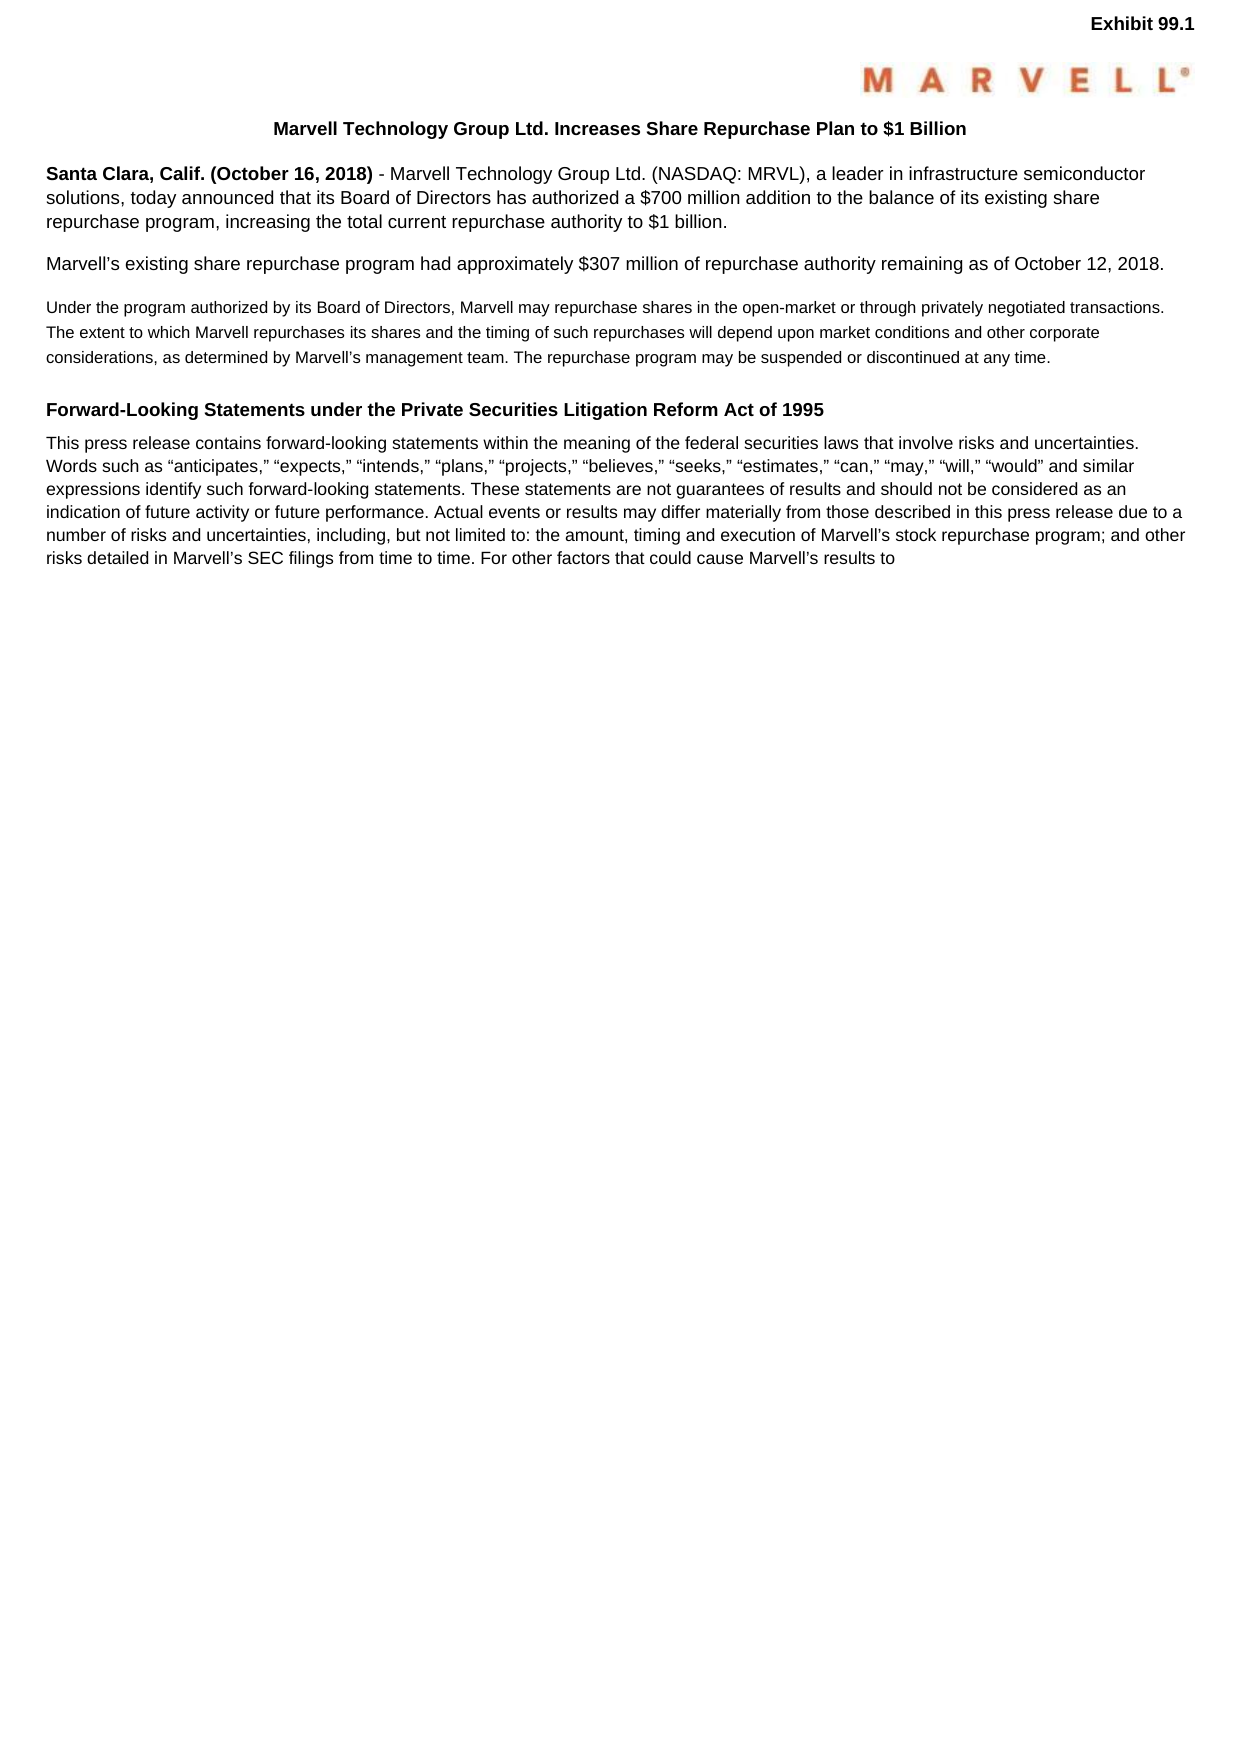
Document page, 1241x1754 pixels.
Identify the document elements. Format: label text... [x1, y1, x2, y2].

text Forward-Looking Statements under the Private Securities Litigation Reform Act of 1995 [46, 399, 1194, 420]
text Marvell Technology Group Ltd. Increases Share Repurchase Plan to $1 Billion [46, 118, 1194, 140]
picture [860, 62, 1195, 98]
text Exhibit 99.1 [46, 13, 1194, 34]
text Under the program authorized by its Board of Directors, Marvell may repurchase shares in the open-market or through privately negotiated transactions. The extent to which Marvell repurchases its shares and the timing of such repurchases will depend upon market conditions and other corporate considerations, as determined by Marvell’s management team. The repurchase program may be suspended or discontinued at any time. [46, 298, 1190, 367]
text Santa Clara, Calif. (October 16, 2018) - Marvell Technology Group Ltd. (NASDAQ: MRVL), a leader in infrastructure semiconductor solutions, today announced that its Board of Directors has authorized a $700 million addition to the balance of its existing share repurchase program, increasing the total current repurchase authority to $1 billion. [46, 163, 1169, 232]
text This press release contains forward-looking statements within the meaning of the federal securities laws that involve risks and uncertainties. Words such as “anticipates,” “expects,” “intends,” “plans,” “projects,” “believes,” “seeks,” “estimates,” “can,” “may,” “will,” “would” and similar expressions identify such forward-looking statements. These statements are not guarantees of results and should not be considered as an indication of future activity or future performance. Actual events or results may differ materially from those described in this press release due to a number of risks and uncertainties, including, but not limited to: the amount, timing and execution of Marvell’s stock repurchase program; and other risks detailed in Marvell’s SEC filings from time to time. For other factors that could cause Marvell’s results to [46, 433, 1190, 568]
text Marvell’s existing share repurchase program had approximately $307 million of repurchase authority remaining as of October 12, 2018. [46, 253, 1194, 274]
